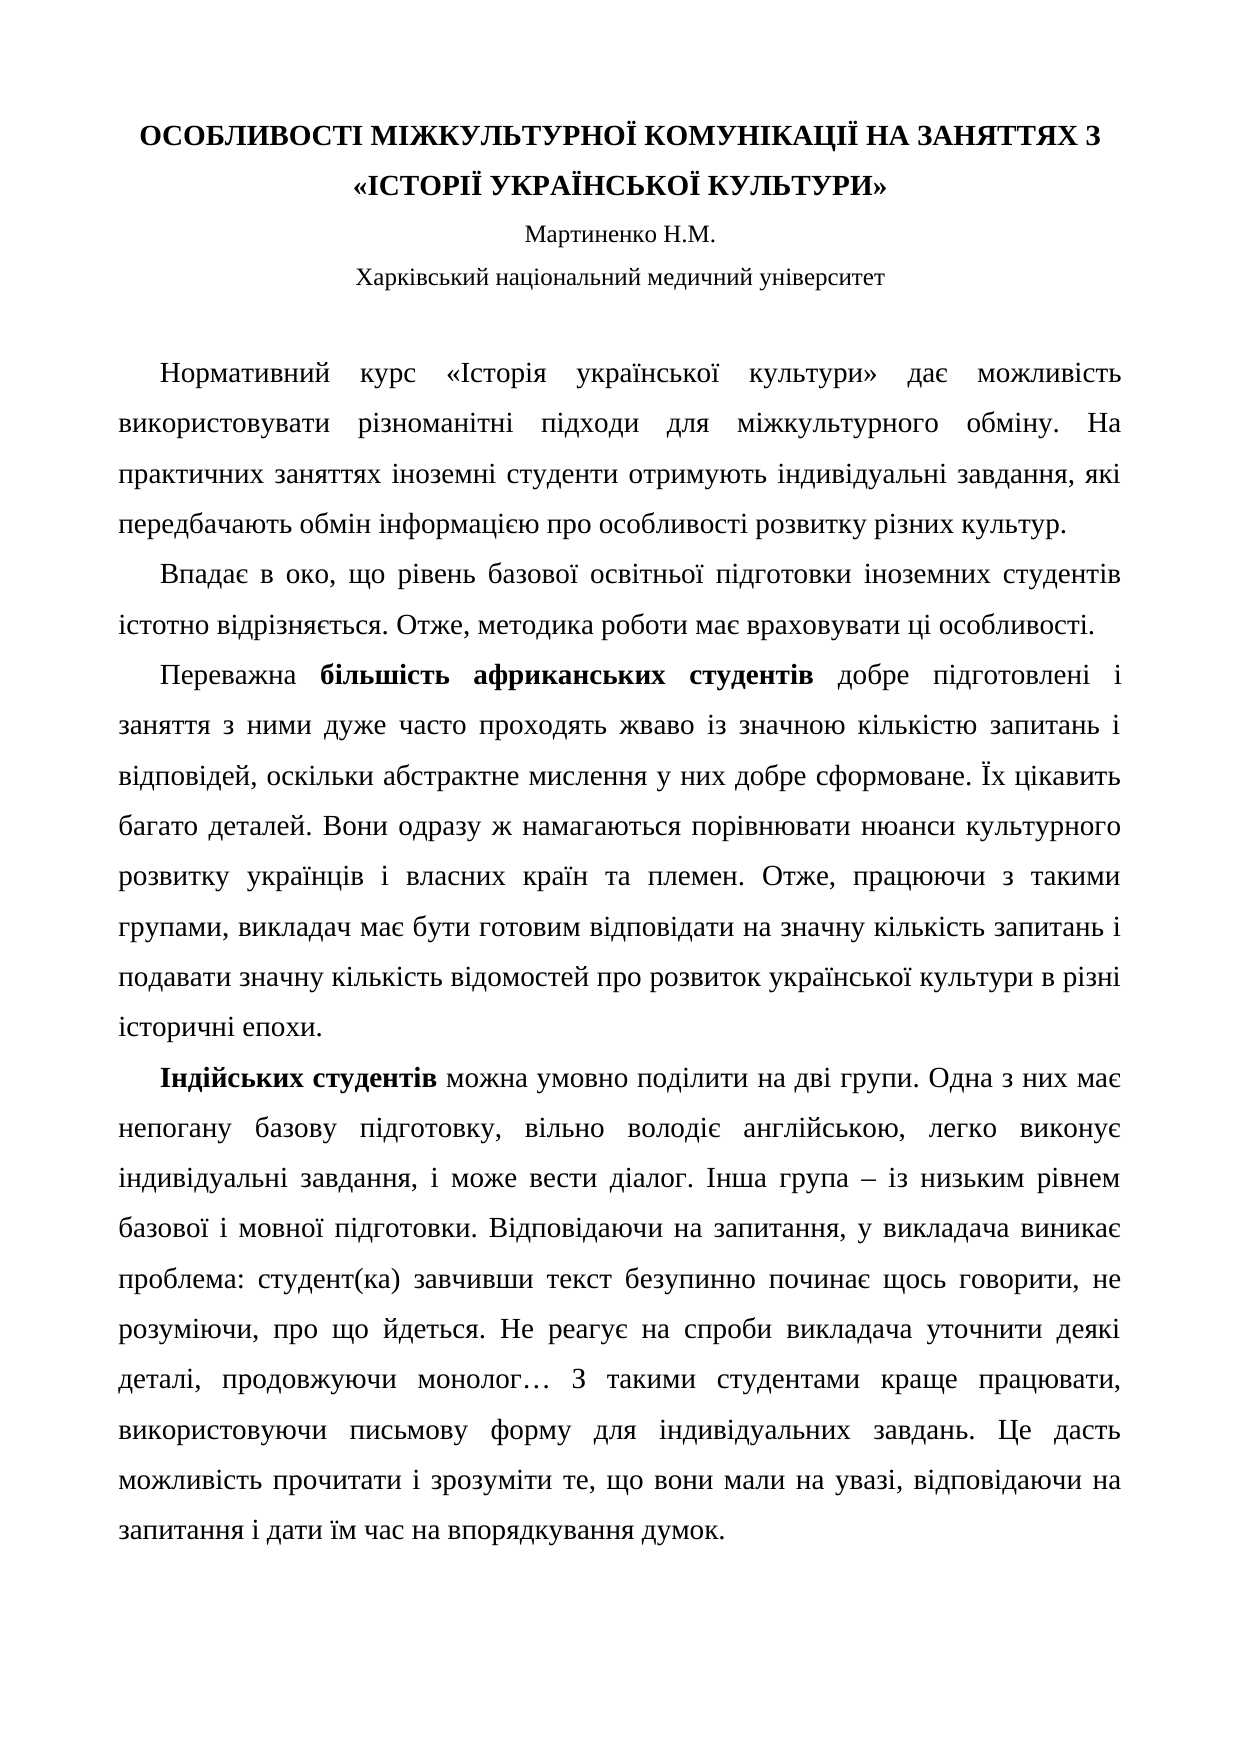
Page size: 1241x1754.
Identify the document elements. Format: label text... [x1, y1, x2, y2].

text Харківський національний медичний університет [118, 262, 1122, 291]
list Впадає в око, що рівень базової освітньої підготовки іноземних студентів істотно відрізняється. Отже, методика роботи має враховувати ці особливості. [118, 557, 1122, 640]
list Індійських студентів можна умовно поділити на дві групи. Одна з них має непогану базову підготовку, вільно володіє англійською, легко виконує індивідуальні завдання, і може вести діалог. Інша група – із низьким рівнем базової і мовної підготовки. Відповідаючи на запитання, у викладача виникає проблема: студент(ка) завчивши текст безупинно починає щось говорити, не розуміючи, про що йдеться. Не реагує на спроби викладача уточнити деякі деталі, продовжуючи монолог… З такими студентами краще працювати, використовуючи письмову форму для індивідуальних завдань. Це дасть можливість прочитати і зрозуміти те, що вони мали на увазі, відповідаючи на запитання і дати їм час на впорядкування думок. [118, 1060, 1122, 1546]
text Мартиненко Н.М. [118, 219, 1122, 247]
text Нормативний курс «Історія української культури» дає можливість використовувати різноманітні підходи для міжкультурного обміну. На практичних заняттях іноземні студенти отримують індивідуальні завдання, які передбачають обмін інформацією про особливості розвитку різних культур. [118, 355, 1122, 540]
list Переважна більшість африканських студентів добре підготовлені і заняття з ними дуже часто проходять жваво із значною кількістю запитань і відповідей, оскільки абстрактне мислення у них добре сформоване. Їх цікавить багато деталей. Вони одразу ж намагаються порівнювати нюанси культурного розвитку українців і власних країн та племен. Отже, працюючи з такими групами, викладач має бути готовим відповідати на значну кількість запитань і подавати значну кількість відомостей про розвиток української культури в різні історичні епохи. [118, 657, 1122, 1043]
text ОСОБЛИВОСТІ МІЖКУЛЬТУРНОЇ КОМУНІКАЦІЇ НА ЗАНЯТТЯХ З «ІСТОРІЇ УКРАЇНСЬКОЇ КУЛЬТУРИ» [118, 118, 1122, 202]
